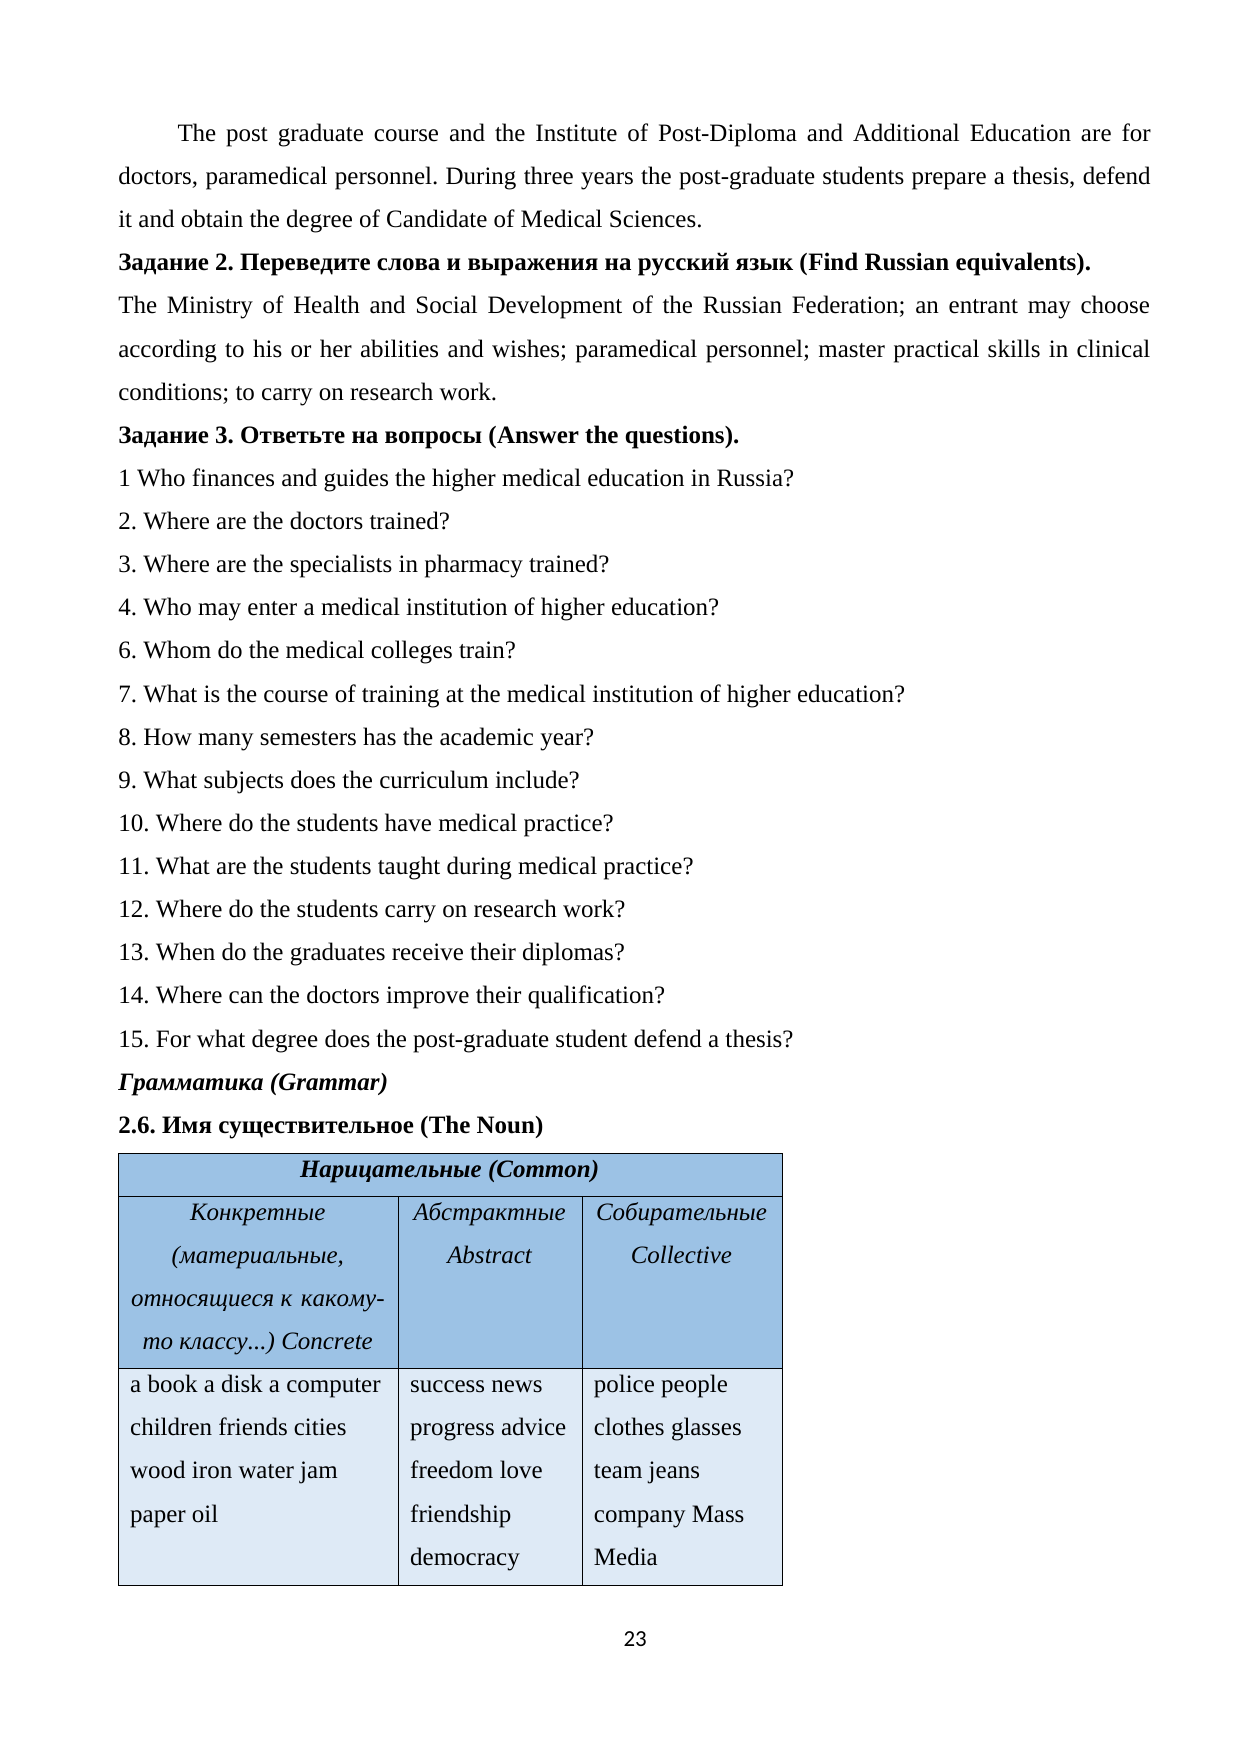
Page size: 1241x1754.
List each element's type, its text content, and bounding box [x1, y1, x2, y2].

text The Ministry of Health and Social Development of the Russian Federation; an entrant may choose according to his or her abilities and wishes; paramedical personnel; master practical skills in clinical conditions; to carry on research work. [118, 291, 1152, 406]
text 7. What is the course of training at the medical institution of higher education? [118, 679, 1152, 707]
text 6. Whom do the medical colleges train? [118, 636, 1152, 664]
text 2. Where are the doctors trained? [118, 506, 1152, 535]
text 10. Where do the students have medical practice? [118, 808, 1152, 837]
table_cell Собирательные Collective [583, 1197, 782, 1368]
text 15. For what degree does the post-graduate student defend a thesis? [118, 1024, 1152, 1052]
text 12. Where do the students carry on research work? [118, 894, 1152, 923]
text 14. Where can the doctors improve their qualification? [118, 981, 1152, 1009]
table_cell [119, 1369, 398, 1585]
text The post graduate course and the Institute of Post-Diploma and Additional Education are for doctors, paramedical personnel. During three years the post-graduate students prepare a thesis, defend it and obtain the degree of Candidate of Medical Sciences. [118, 118, 1152, 233]
text 1 Who finances and guides the higher medical education in Russia? [118, 463, 1152, 492]
text Грамматика (Grammar) [118, 1067, 1152, 1096]
text 8. How many semesters has the academic year? [118, 722, 1152, 751]
table_cell Конкретные (материальные, относящиеся к какому-то классу...) Concrete [119, 1197, 398, 1368]
text 4. Who may enter a medical institution of higher education? [118, 592, 1152, 621]
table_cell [399, 1369, 582, 1585]
table_header Нарицательные (Common) [119, 1154, 782, 1196]
text 9. What subjects does the curriculum include? [118, 765, 1152, 794]
text Задание 2. Переведите слова и выражения на русский язык (Find Russian equivalents). [118, 247, 1152, 276]
text 11. What are the students taught during medical practice? [118, 851, 1152, 880]
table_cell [583, 1369, 782, 1585]
text 13. When do the graduates receive their diplomas? [118, 937, 1152, 966]
table_cell Абстрактные Abstract [399, 1197, 582, 1368]
text Задание 3. Ответьте на вопросы (Answer the questions). [118, 420, 1152, 449]
text 3. Where are the specialists in pharmacy trained? [118, 549, 1152, 578]
text 2.6. Имя существительное (The Noun) [118, 1110, 1152, 1139]
